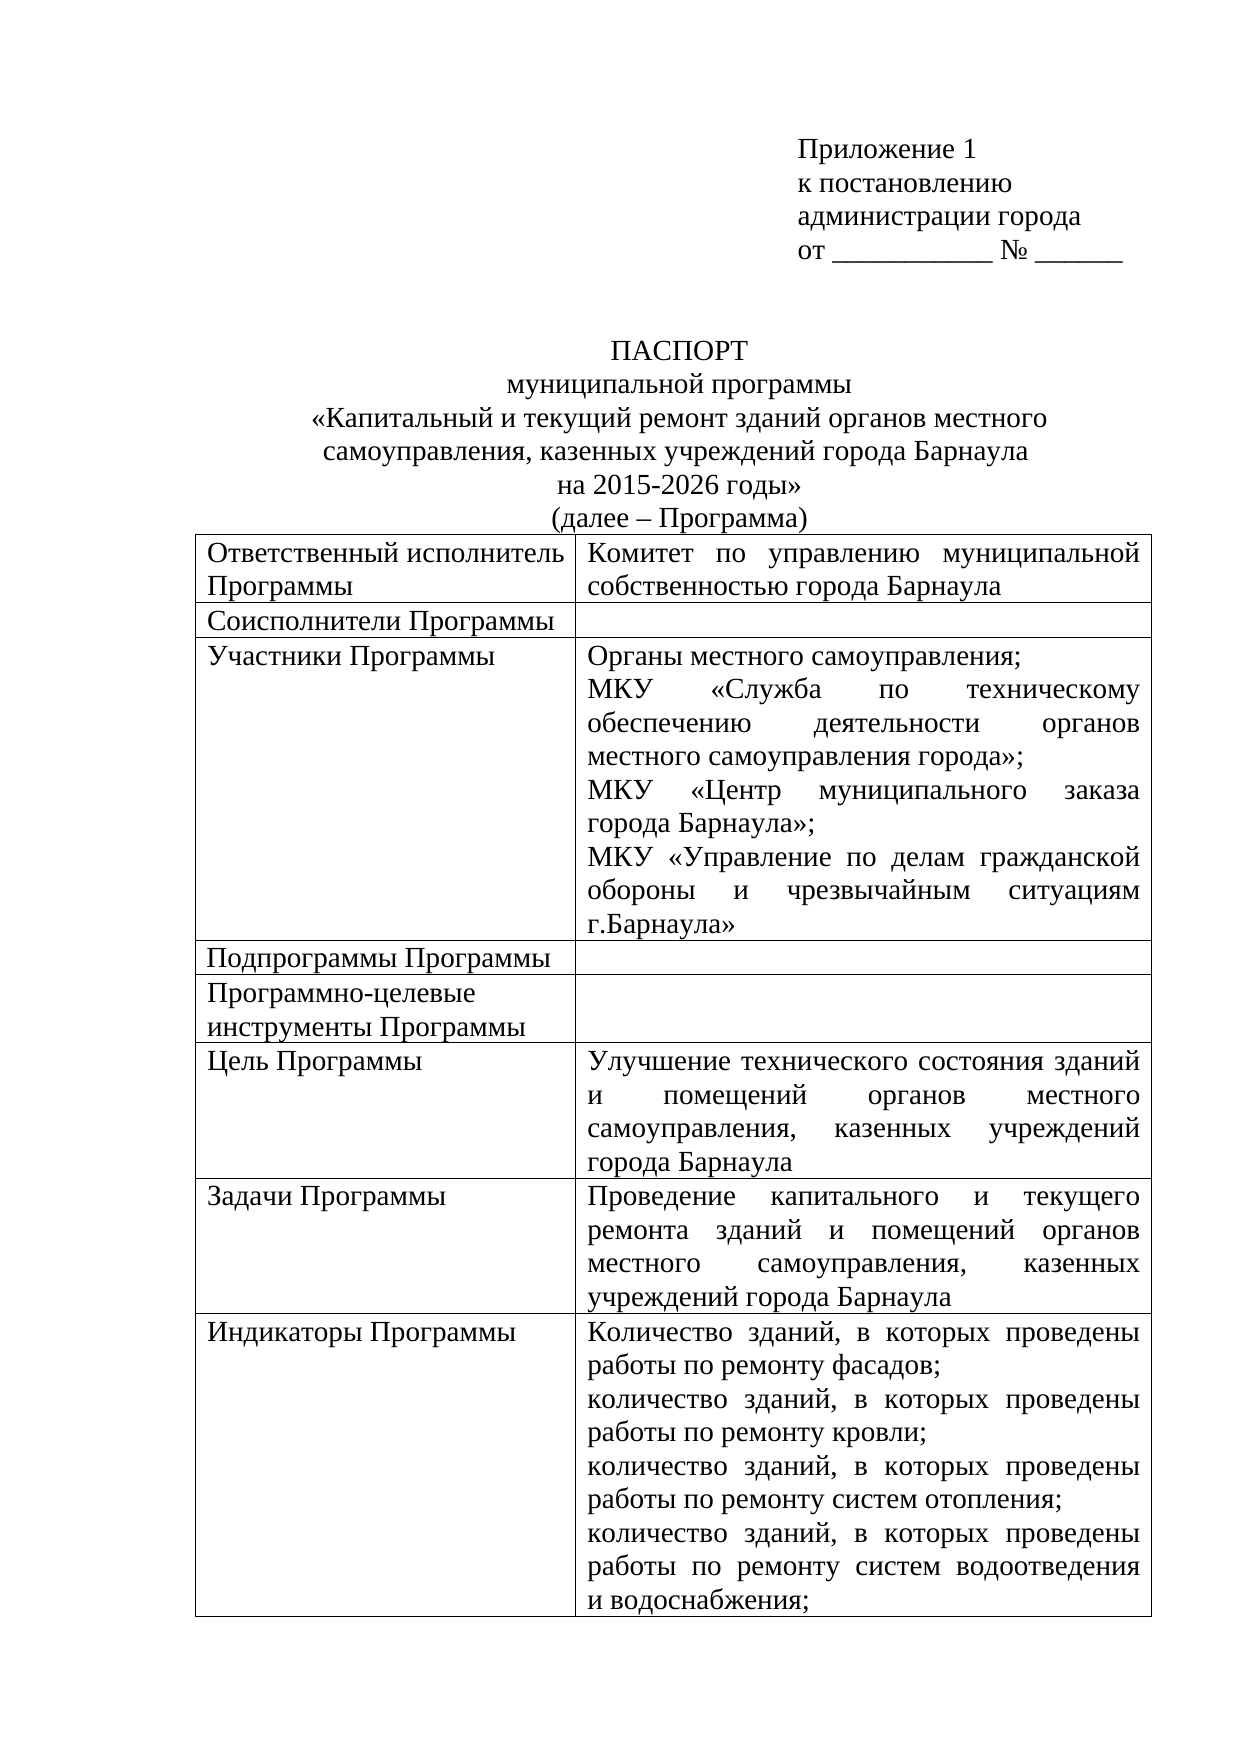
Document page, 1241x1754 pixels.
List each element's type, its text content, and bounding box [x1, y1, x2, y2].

text муниципальной программы [207, 366, 1152, 400]
table_cell Улучшение технического состояния зданий и помещений органов местного самоуправления, казенных учреждений города Барнаула [576, 1043, 1151, 1177]
text (далее – Программа) [207, 500, 1152, 534]
table_cell Программно-целевые инструменты Программы [196, 975, 575, 1042]
table_cell [576, 975, 1151, 1042]
table_cell [576, 941, 1151, 974]
table_header Ответственный исполнитель Программы [196, 535, 575, 602]
table_cell Задачи Программы [196, 1179, 575, 1313]
table_cell Цель Программы [196, 1043, 575, 1177]
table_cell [196, 1314, 575, 1616]
table_header Комитет по управлению муниципальной собственностью города Барнаула [576, 535, 1151, 602]
text администрации города [797, 198, 1152, 232]
text «Капитальный и текущий ремонт зданий органов местного самоуправления, казенных учреждений города Барнаула на 2015-2026 годы» [207, 400, 1152, 500]
table_cell Проведение капитального и текущего ремонта зданий и помещений органов местного самоуправления, казенных учреждений города Барнаула [576, 1179, 1151, 1313]
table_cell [576, 1314, 1151, 1616]
table_cell [576, 603, 1151, 637]
table_cell Подпрограммы Программы [196, 941, 575, 974]
text от ___________ № ______ [797, 232, 1152, 266]
text Приложение 1 [797, 131, 1152, 165]
text к постановлению [797, 165, 1152, 198]
table_cell Участники Программы [196, 638, 575, 939]
text ПАСПОРТ [207, 333, 1152, 366]
table_cell Органы местного самоуправления; МКУ «Служба по техническому обеспечению деятельности органов местного самоуправления города»; МКУ «Центр муниципального заказа города Барнаула»; МКУ «Управление по делам гражданской обороны и чрезвычайным ситуациям г.Барнаула» [576, 638, 1151, 939]
table_cell Соисполнители Программы [196, 603, 575, 637]
